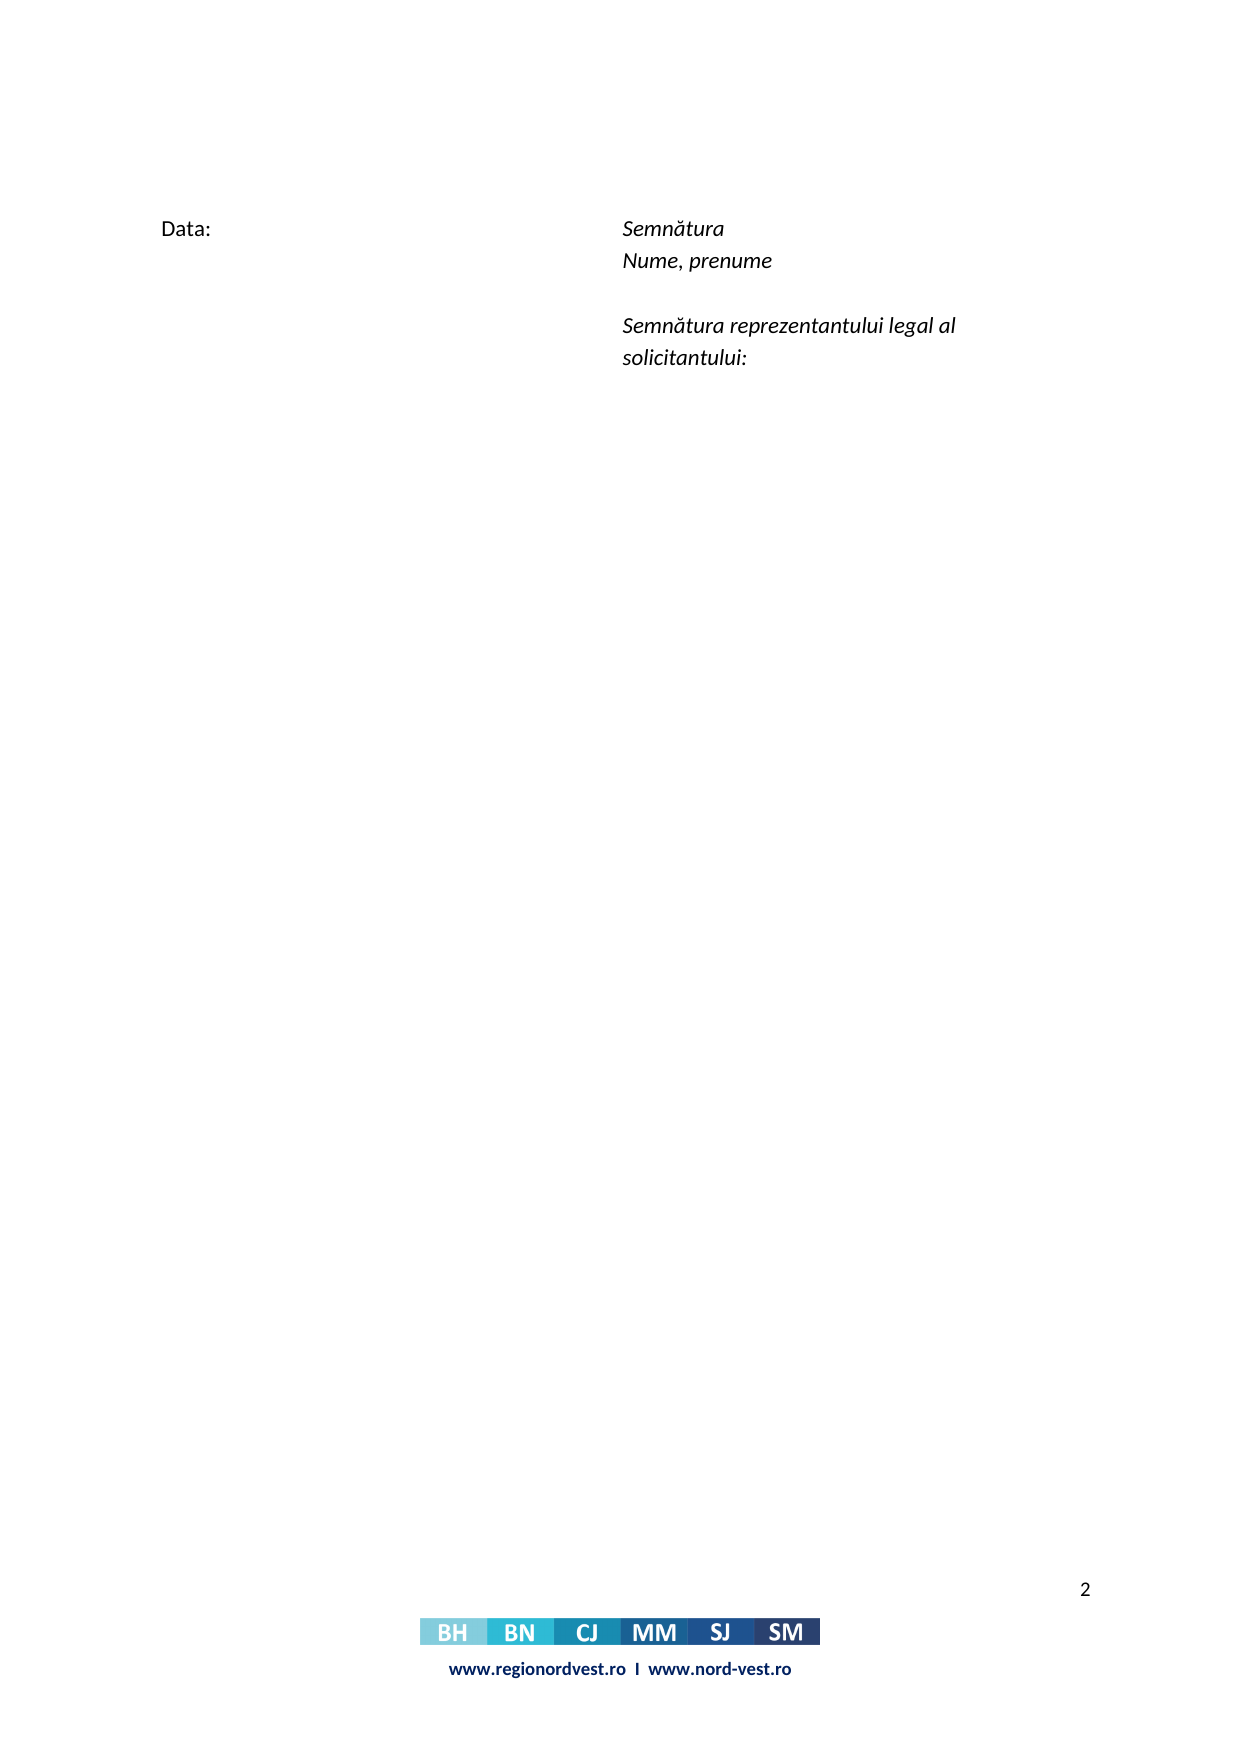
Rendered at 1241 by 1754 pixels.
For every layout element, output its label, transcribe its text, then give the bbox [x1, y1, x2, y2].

table_header Semnătura Nume, prenume Semnătura reprezentantului legal al solicitantului: [611, 214, 1072, 375]
table_header Data: [150, 214, 611, 375]
picture [420, 1618, 820, 1645]
